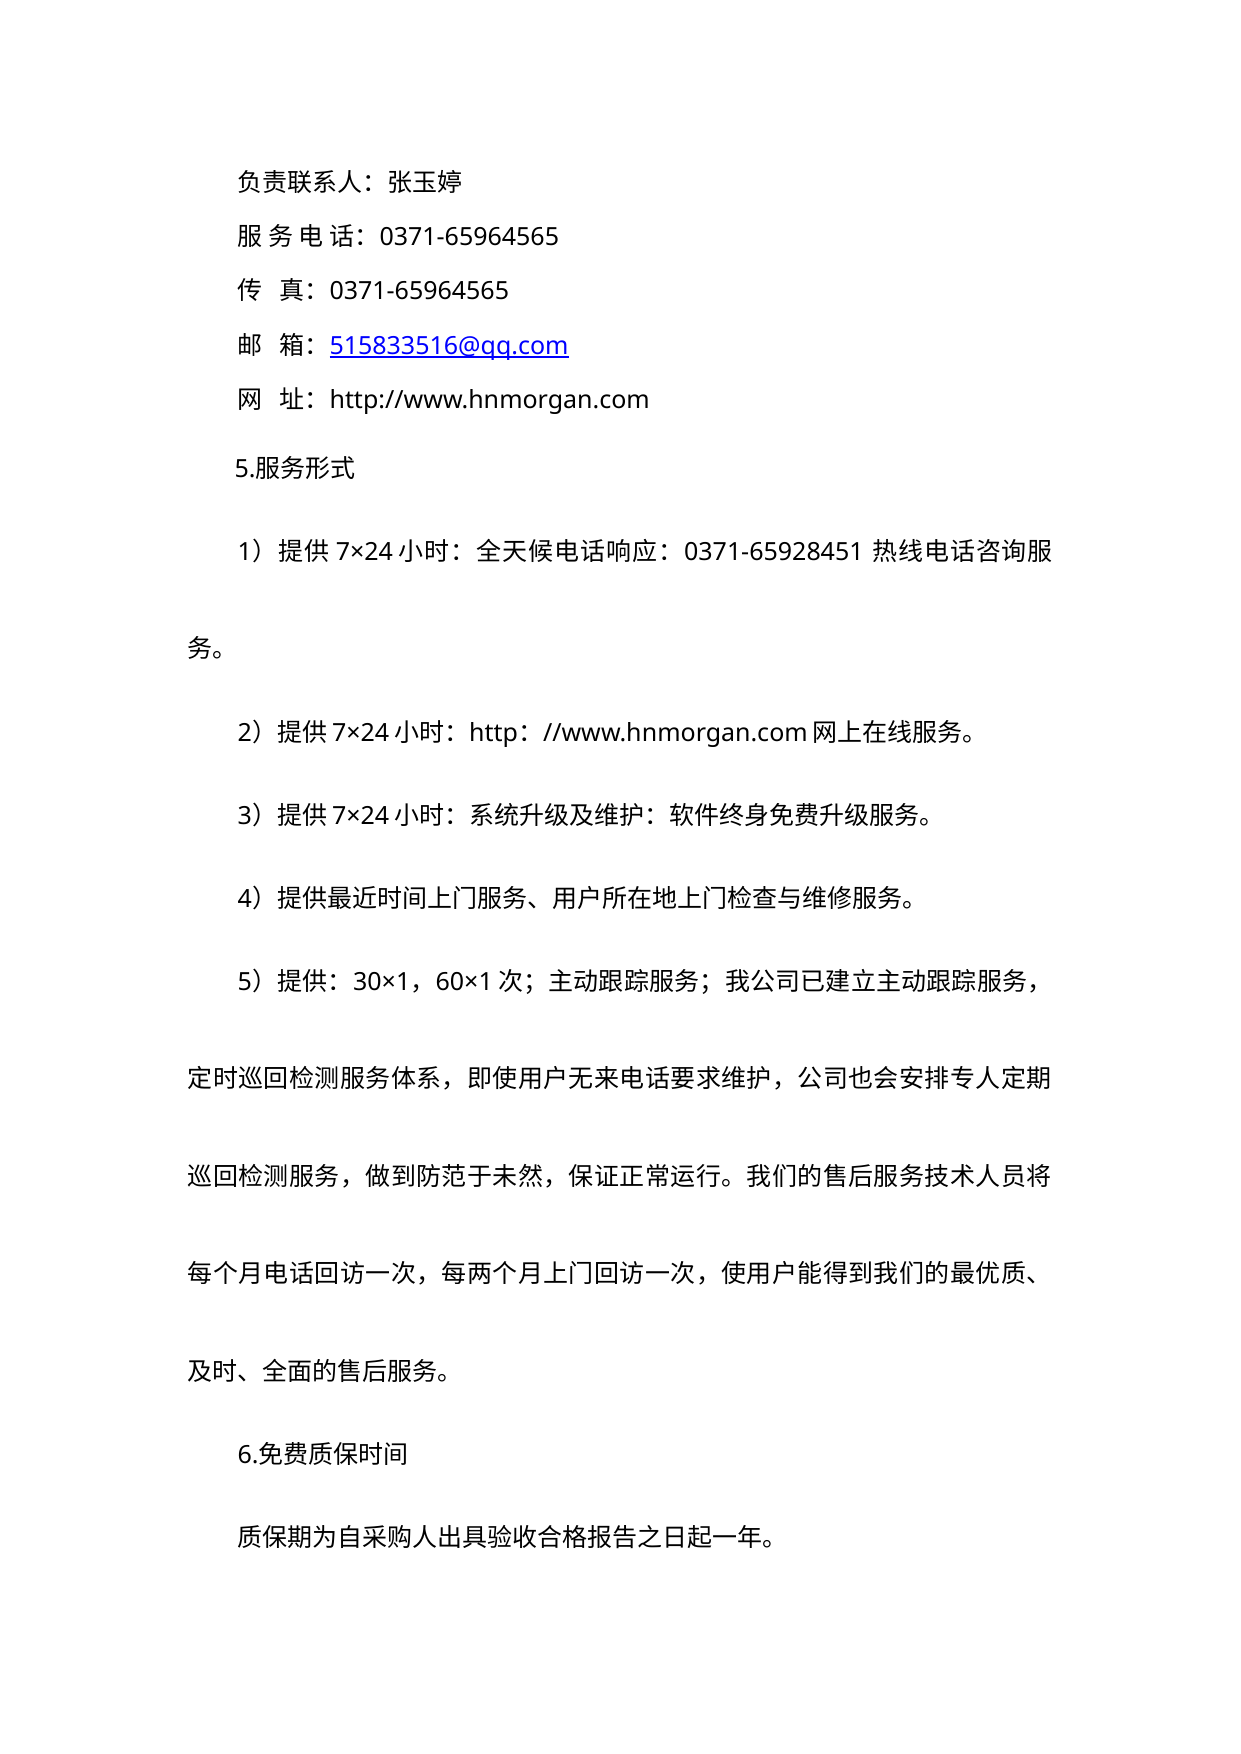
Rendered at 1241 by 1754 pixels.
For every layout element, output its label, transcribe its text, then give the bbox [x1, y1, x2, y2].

text 网 址：http://www.hnmorgan.com [187, 379, 1053, 416]
text 质保期为自采购人出具验收合格报告之日起一年。 [187, 1503, 1053, 1568]
text 4）提供最近时间上门服务、用户所在地上门检查与维修服务。 [187, 864, 1053, 929]
text 1）提供7×24小时：全天候电话响应：0371-65928451 热线电话咨询服务。 [187, 517, 1053, 679]
text 负责联系人：张玉婷 [187, 162, 1053, 198]
text 5）提供：30×1，60×1次；主动跟踪服务；我公司已建立主动跟踪服务，定时巡回检测服务体系，即使用户无来电话要求维护，公司也会安排专人定期巡回检测服务，做到防范于未然，保证正常运行。我们的售后服务技术人员将每个月电话回访一次，每两个月上门回访一次，使用户能得到我们的最优质、及时、全面的售后服务。 [187, 947, 1053, 1402]
text 6.免费质保时间 [187, 1420, 1053, 1485]
text 5.服务形式 [209, 434, 1053, 499]
text 3）提供7×24小时：系统升级及维护：软件终身免费升级服务。 [187, 781, 1053, 846]
text 2）提供7×24小时：http：//www.hnmorgan.com网上在线服务。 [187, 698, 1053, 763]
text 邮 箱：515833516@qq.com [187, 325, 1053, 361]
text 服 务 电 话：0371-65964565 [187, 216, 1053, 253]
text 传 真：0371-65964565 [187, 271, 1053, 307]
